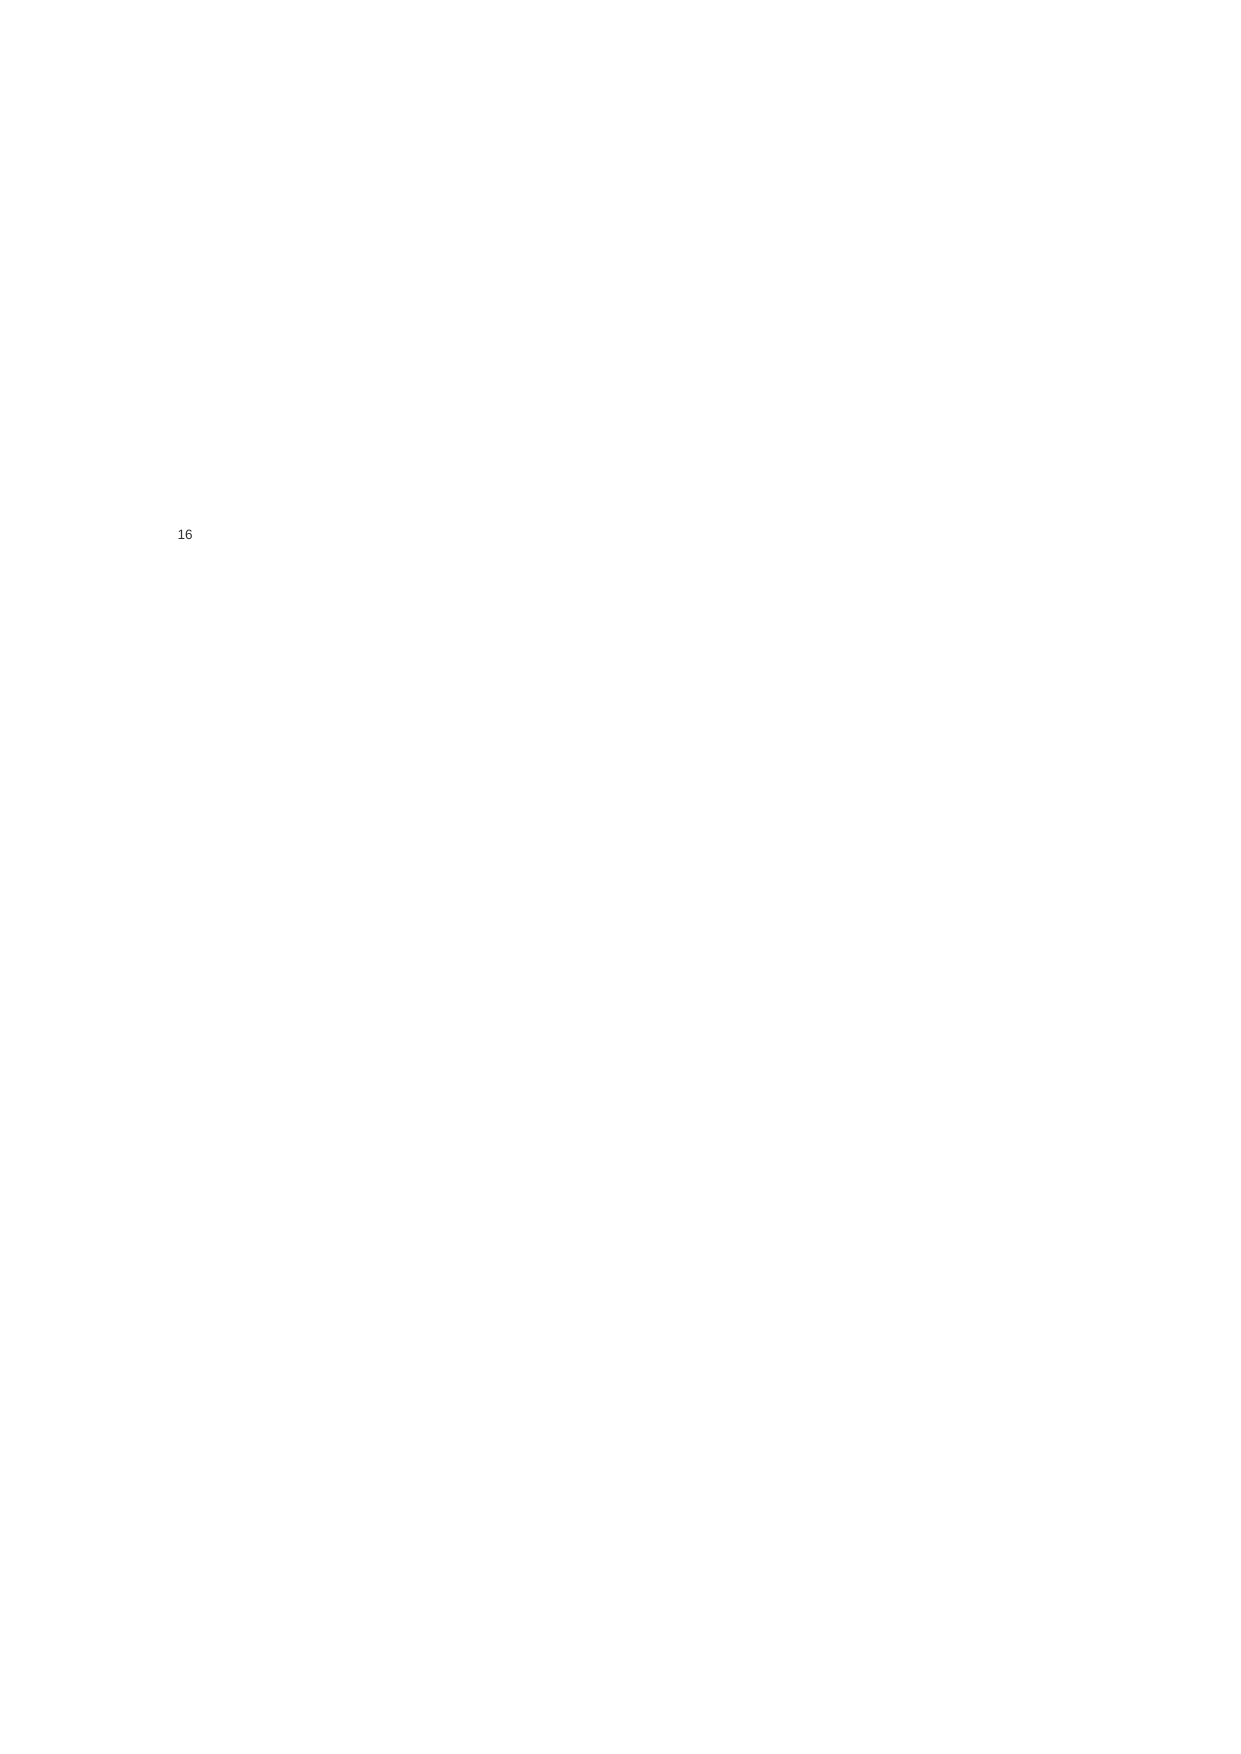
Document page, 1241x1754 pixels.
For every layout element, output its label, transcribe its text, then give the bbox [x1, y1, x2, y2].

text 16 [177, 526, 1152, 542]
